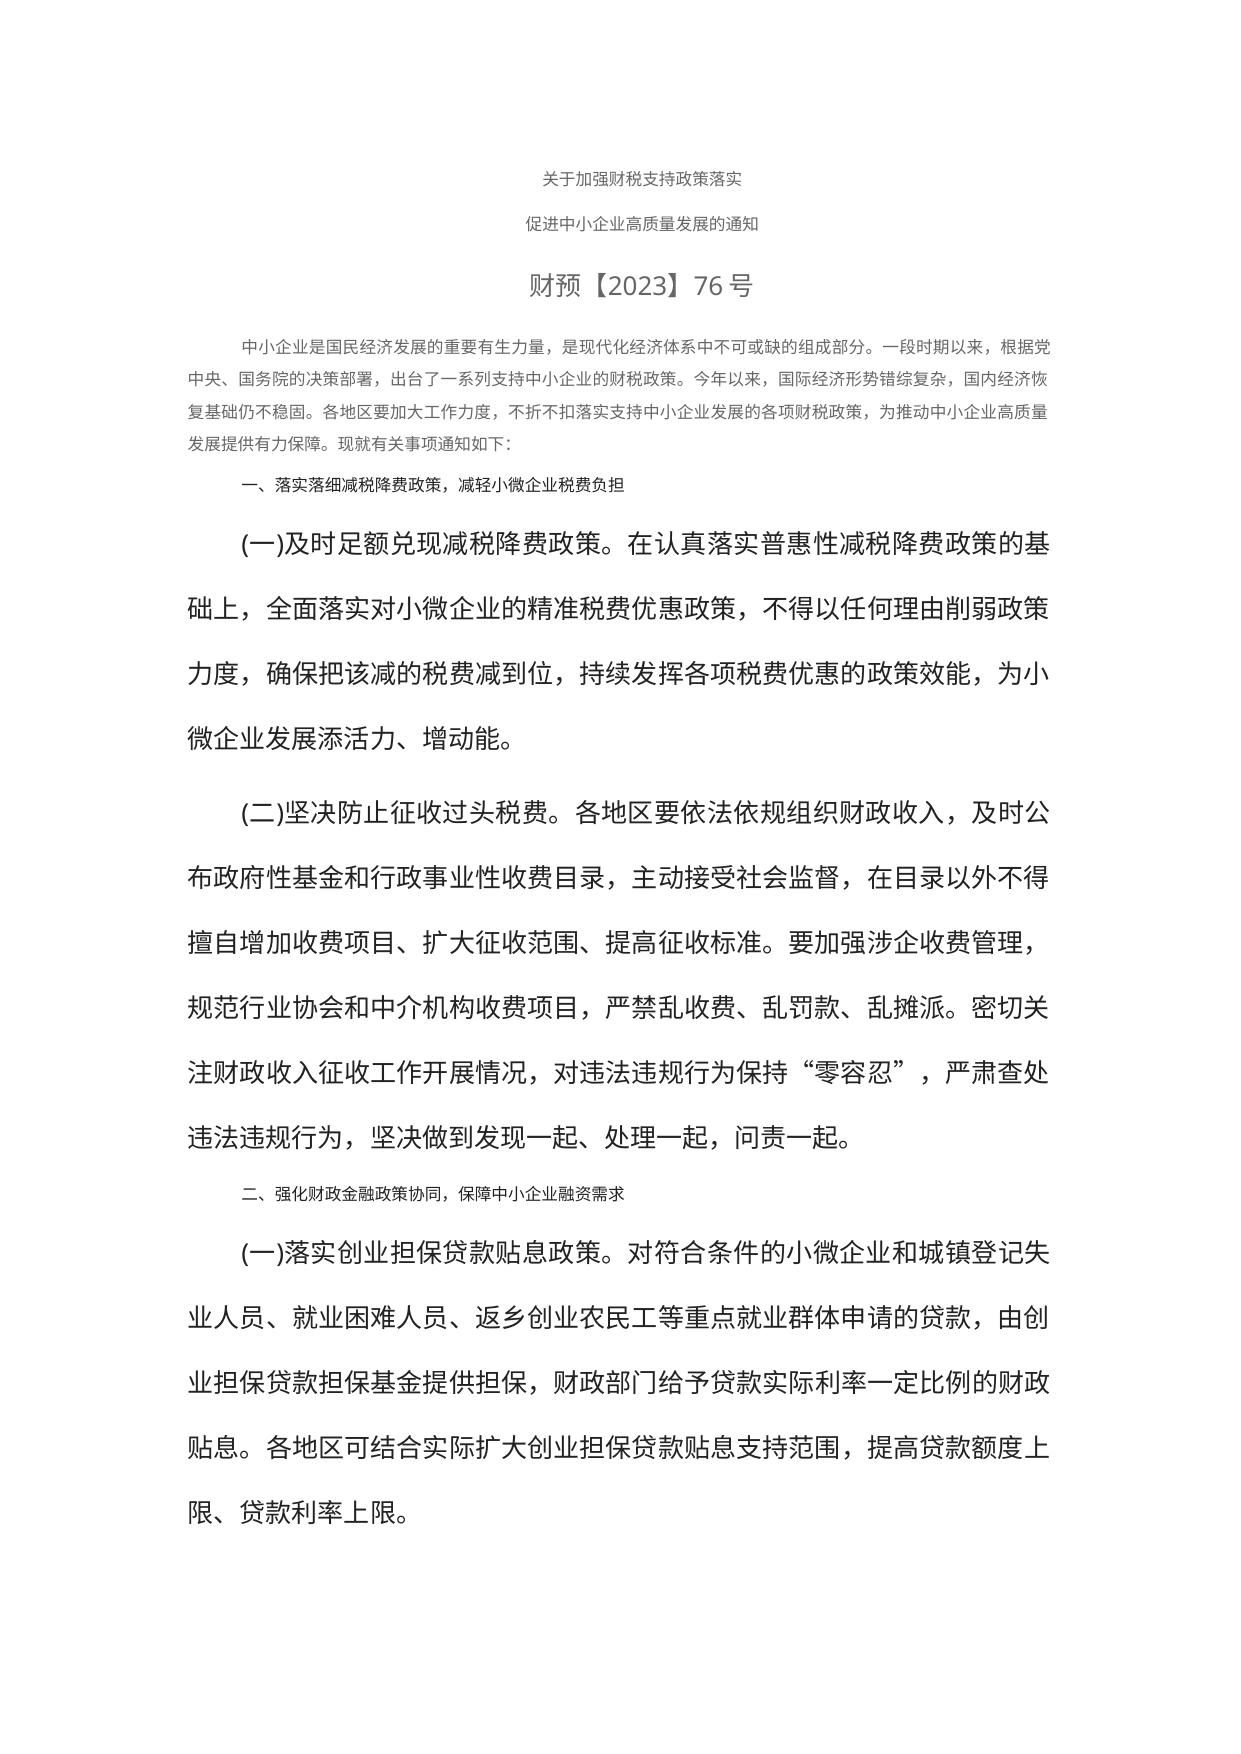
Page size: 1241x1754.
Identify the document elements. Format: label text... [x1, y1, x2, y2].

text (一)及时足额兑现减税降费政策。在认真落实普惠性减税降费政策的基础上，全面落实对小微企业的精准税费优惠政策，不得以任何理由削弱政策力度，确保把该减的税费减到位，持续发挥各项税费优惠的政策效能，为小微企业发展添活力、增动能。 [187, 509, 1053, 769]
text 中小企业是国民经济发展的重要有生力量，是现代化经济体系中不可或缺的组成部分。一段时期以来，根据党中央、国务院的决策部署，出台了一系列支持中小企业的财税政策。今年以来，国际经济形势错综复杂，国内经济恢复基础仍不稳固。各地区要加大工作力度，不折不扣落实支持中小企业发展的各项财税政策，为推动中小企业高质量发展提供有力保障。现就有关事项通知如下： [187, 329, 1053, 459]
text (一)落实创业担保贷款贴息政策。对符合条件的小微企业和城镇登记失业人员、就业困难人员、返乡创业农民工等重点就业群体申请的贷款，由创业担保贷款担保基金提供担保，财政部门给予贷款实际利率一定比例的财政贴息。各地区可结合实际扩大创业担保贷款贴息支持范围，提高贷款额度上限、贷款利率上限。 [187, 1218, 1053, 1543]
text 二、强化财政金融政策协同，保障中小企业融资需求 [187, 1177, 1053, 1209]
text 财预【2023】76号 [187, 252, 1053, 317]
text 关于加强财税支持政策落实 [187, 162, 1053, 194]
text 一、落实落细减税降费政策，减轻小微企业税费负担 [187, 468, 1053, 501]
text 促进中小企业高质量发展的通知 [187, 207, 1053, 239]
text (二)坚决防止征收过头税费。各地区要依法依规组织财政收入，及时公布政府性基金和行政事业性收费目录，主动接受社会监督，在目录以外不得擅自增加收费项目、扩大征收范围、提高征收标准。要加强涉企收费管理，规范行业协会和中介机构收费项目，严禁乱收费、乱罚款、乱摊派。密切关注财政收入征收工作开展情况，对违法违规行为保持“零容忍”，严肃查处违法违规行为，坚决做到发现一起、处理一起，问责一起。 [187, 778, 1053, 1168]
